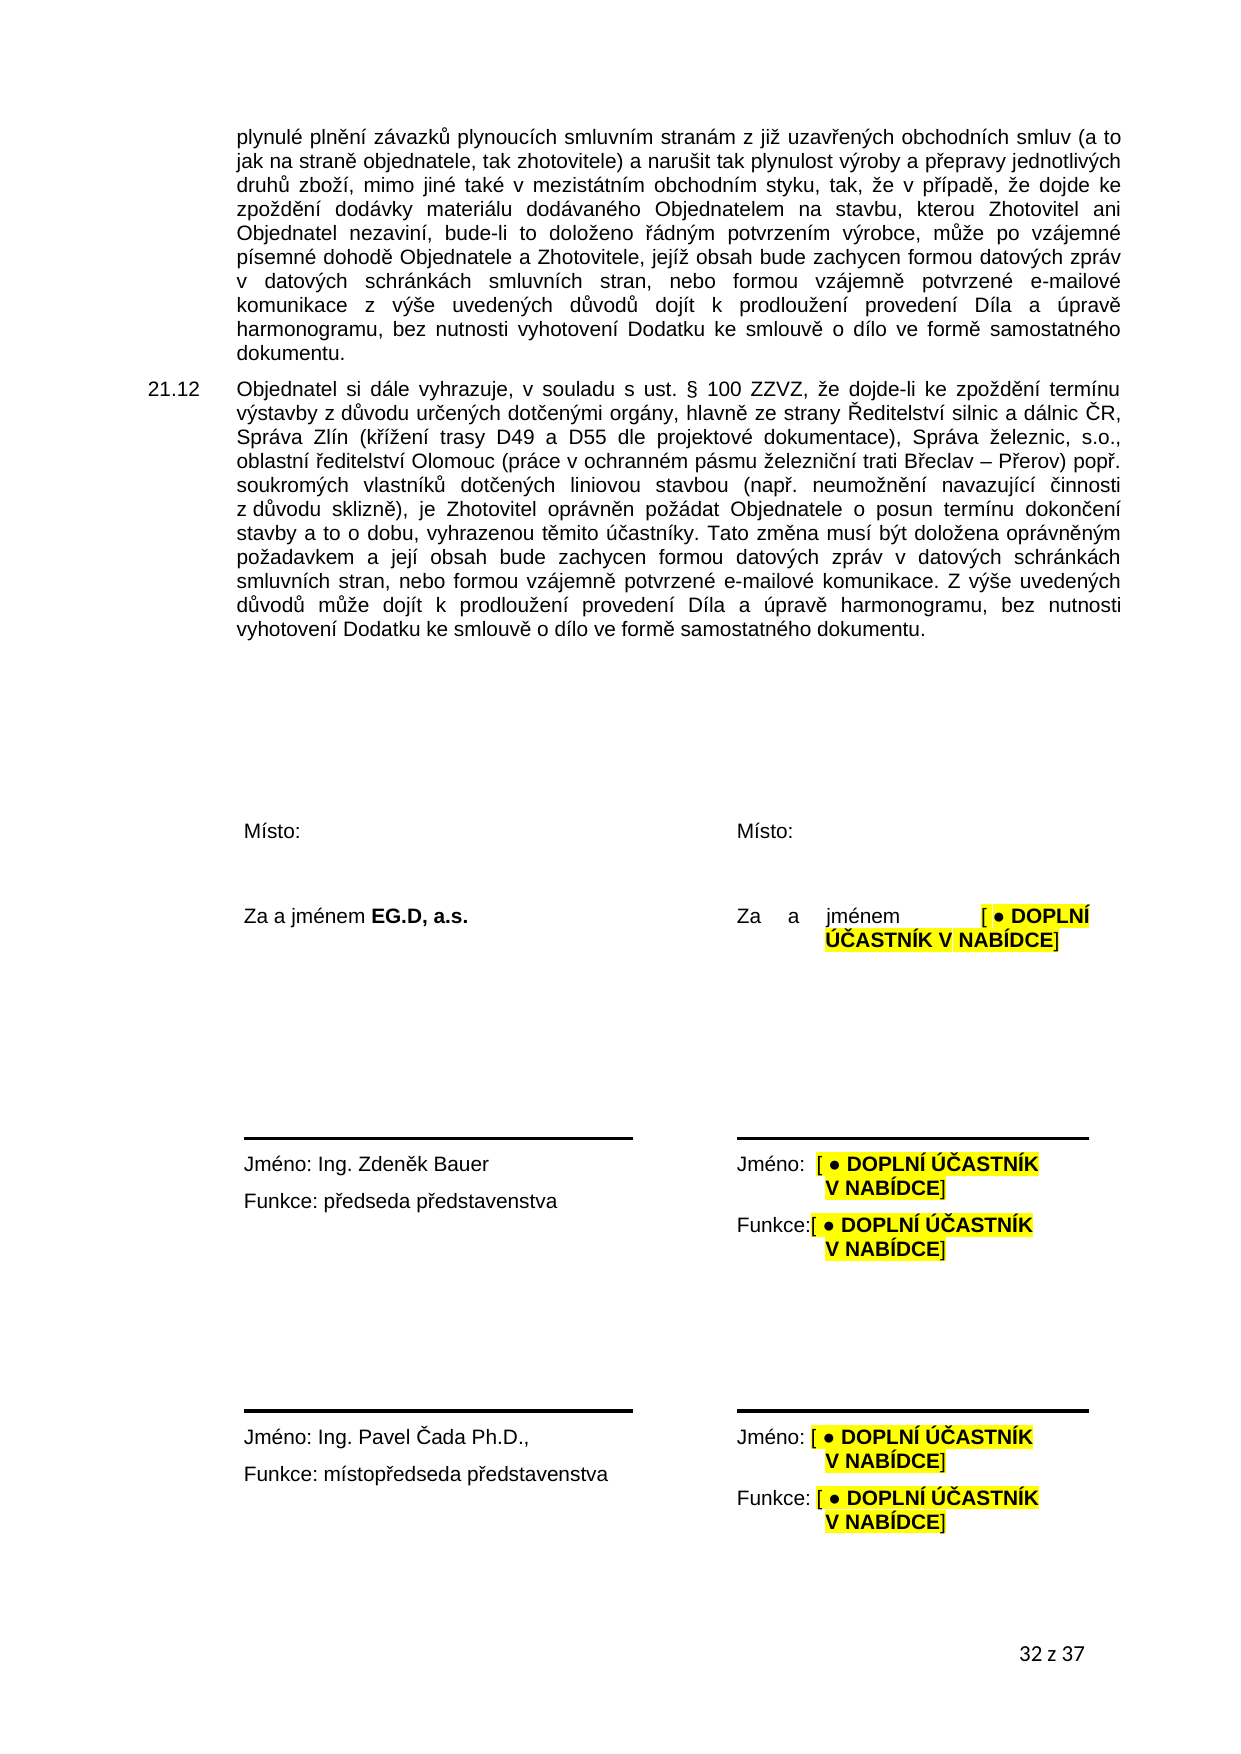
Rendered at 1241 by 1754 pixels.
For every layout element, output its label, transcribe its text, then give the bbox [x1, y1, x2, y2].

table_cell Jméno: Ing. Zdeněk Bauer Funkce: předseda představenstva [148, 989, 641, 1371]
table_cell Jméno: [ ● DOPLNÍ ÚČASTNÍK V NABÍDCE] Funkce:[ ● DOPLNÍ ÚČASTNÍK V NABÍDCE] [641, 989, 1097, 1371]
table_cell Za a jménem [ ● DOPLNÍ ÚČASTNÍK V NABÍDCE] [641, 892, 1097, 989]
table_cell Jméno: [ ● DOPLNÍ ÚČASTNÍK V NABÍDCE] Funkce: [ ● DOPLNÍ ÚČASTNÍK V NABÍDCE] [641, 1371, 1097, 1607]
subtitle Objednatel si dále vyhrazuje, v souladu s ust. § 100 ZZVZ, že dojde-li ke zpoždění termínu výstavby z důvodu určených dotčenými orgány, hlavně ze strany Ředitelství silnic a dálnic ČR, Správa Zlín (křížení trasy D49 a D55 dle projektové dokumentace), Správa železnic, s.o., oblastní ředitelství Olomouc (práce v ochranném pásmu železniční trati Břeclav – Přerov) popř. soukromých vlastníků dotčených liniovou stavbou (např. neumožnění navazující činnosti z důvodu sklizně), je Zhotovitel oprávněn požádat Objednatele o posun termínu dokončení stavby a to o dobu, vyhrazenou těmito účastníky. Tato změna musí být doložena oprávněným požadavkem a její obsah bude zachycen formou datových zpráv v datových schránkách smluvních stran, nebo formou vzájemně potvrzené e-mailové komunikace. Z výše uvedených důvodů může dojít k prodloužení provedení Díla a úpravě harmonogramu, bez nutnosti vyhotovení Dodatku ke smlouvě o dílo ve formě samostatného dokumentu. [148, 377, 1122, 641]
table_header Místo: [641, 806, 1097, 892]
table_cell Za a jménem EG.D, a.s. [148, 892, 641, 989]
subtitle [148, 125, 1122, 365]
table_cell Jméno: Ing. Pavel Čada Ph.D., Funkce: místopředseda představenstva [148, 1371, 641, 1607]
table_header Místo: [148, 806, 641, 892]
